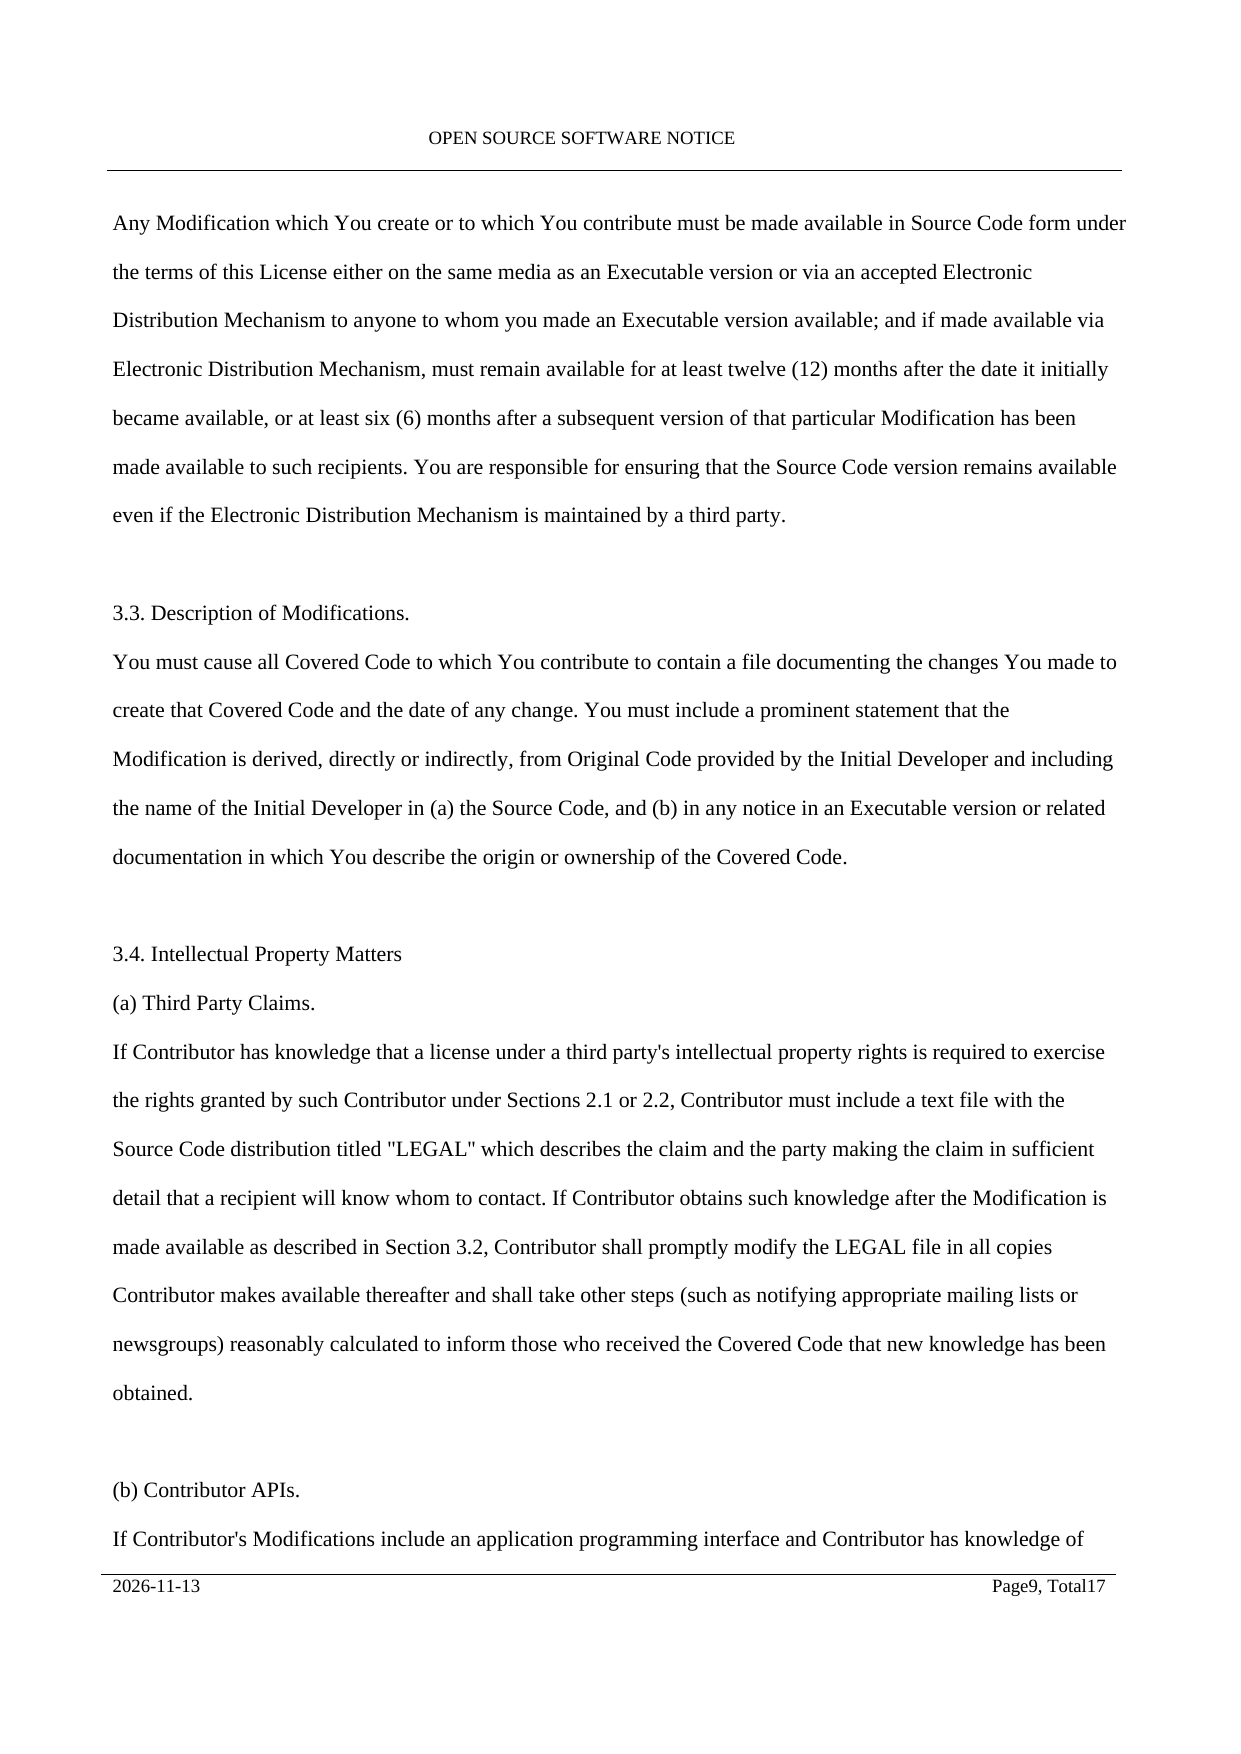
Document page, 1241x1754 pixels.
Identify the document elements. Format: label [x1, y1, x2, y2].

text [112, 206, 1128, 1555]
